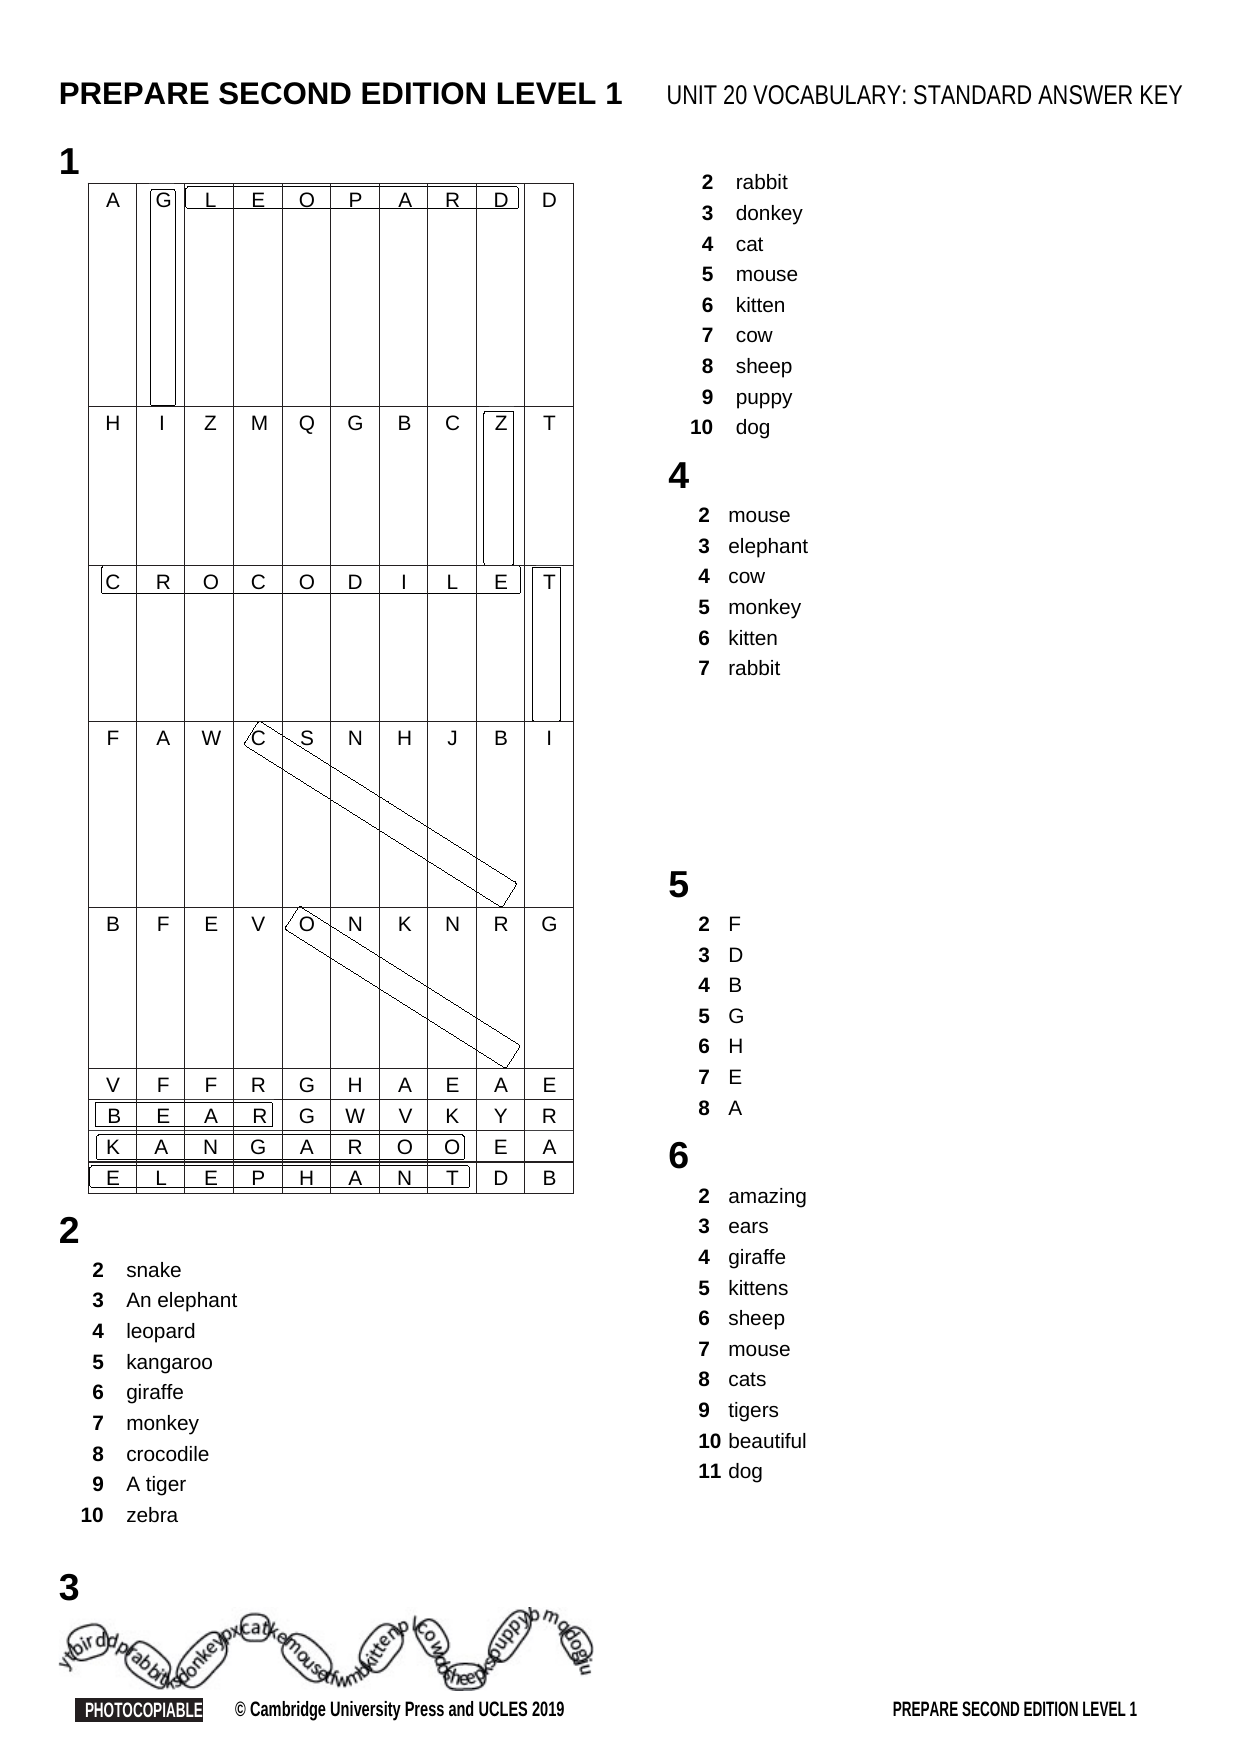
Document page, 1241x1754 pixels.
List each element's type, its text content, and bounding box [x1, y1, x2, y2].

table_cell Z [185, 407, 233, 565]
table_cell O [185, 566, 233, 721]
table_cell V [89, 1069, 136, 1099]
list An elephant [103, 1288, 593, 1312]
list zebra [103, 1503, 593, 1527]
table_cell R [331, 1131, 379, 1161]
list leopard [103, 1319, 593, 1343]
list giraffe [698, 1245, 1203, 1269]
list amazing [698, 1183, 1203, 1207]
picture [58, 1607, 594, 1691]
table_cell [274, 1100, 282, 1130]
table_cell [174, 908, 184, 1068]
table_cell N [428, 908, 476, 1068]
table_cell T [428, 1163, 476, 1193]
table_cell I [149, 407, 174, 565]
table_cell E [428, 1069, 476, 1099]
table_cell [525, 908, 536, 1068]
table_cell B [380, 407, 427, 565]
list kangaroo [103, 1349, 593, 1373]
table_cell C [234, 722, 282, 907]
table_header O [283, 184, 330, 406]
table_cell A [149, 722, 174, 907]
table_cell N [185, 1131, 233, 1161]
list beautiful [698, 1428, 1203, 1452]
table_cell [137, 566, 149, 721]
table_cell R [234, 1100, 273, 1130]
table_cell A [283, 1131, 330, 1161]
table_cell [137, 722, 149, 907]
table_cell O [428, 1131, 476, 1161]
table_cell F [89, 722, 136, 907]
table_cell Y [477, 1100, 524, 1130]
table_cell E [185, 908, 233, 1068]
table_cell R [489, 908, 514, 1068]
table_cell [174, 1069, 184, 1099]
table_cell W [331, 1100, 379, 1130]
table_cell E [489, 566, 514, 721]
table_cell R [149, 566, 174, 721]
table_cell E [536, 1069, 562, 1099]
list E [698, 1065, 1203, 1089]
table_header P [331, 184, 379, 406]
table_cell R [234, 1069, 282, 1099]
table_header G [149, 184, 174, 406]
table_cell [525, 722, 536, 907]
table_header E [234, 184, 282, 406]
list ears [698, 1214, 1203, 1238]
table_cell A [380, 1069, 427, 1099]
table_cell [477, 722, 488, 907]
list elephant [698, 534, 1203, 558]
table_cell [174, 722, 184, 907]
table_cell G [283, 1100, 330, 1130]
table_cell [137, 1100, 149, 1130]
table_cell B [525, 1163, 573, 1193]
table_cell [562, 722, 573, 907]
table_cell I [536, 722, 562, 907]
table_cell [562, 1069, 573, 1099]
table_cell [137, 407, 149, 565]
list monkey [103, 1411, 593, 1435]
list F [698, 912, 1203, 936]
table_cell [562, 908, 573, 1068]
list rabbit [698, 656, 1203, 680]
list puppy [713, 384, 1203, 408]
table_cell W [185, 722, 233, 907]
table_header L [185, 184, 233, 406]
table_cell L [428, 566, 476, 721]
table_header R [428, 184, 476, 406]
table_cell S [283, 722, 330, 907]
table_cell [562, 566, 573, 721]
table_cell B [100, 1100, 136, 1130]
table_cell A [137, 1131, 184, 1161]
table_cell D [477, 1163, 524, 1193]
table_cell T [536, 566, 562, 721]
table_cell [89, 1100, 100, 1130]
table_header A [89, 184, 136, 406]
list monkey [698, 595, 1203, 619]
table_cell V [234, 908, 282, 1068]
table_cell [514, 908, 524, 1068]
table_cell G [331, 407, 379, 565]
table_cell [525, 566, 536, 721]
list kitten [698, 626, 1203, 649]
list mouse [713, 262, 1203, 286]
table_cell D [331, 566, 379, 721]
text 1 [58, 139, 593, 183]
table_cell E [185, 1163, 233, 1193]
table_cell [477, 908, 488, 1068]
table_cell [514, 407, 524, 565]
table_cell O [283, 908, 330, 1068]
table_cell H [331, 1069, 379, 1099]
table_cell C [428, 407, 476, 565]
list mouse [698, 1337, 1203, 1361]
table_cell A [525, 1131, 573, 1161]
table_cell I [380, 566, 427, 721]
list crocodile [103, 1441, 593, 1465]
table_cell [525, 1100, 536, 1130]
table_cell [525, 1069, 536, 1099]
table_cell G [234, 1131, 282, 1161]
table_cell [477, 407, 488, 565]
table_cell K [428, 1100, 476, 1130]
table_cell O [380, 1131, 427, 1161]
list B [698, 973, 1203, 997]
table_cell H [380, 722, 427, 907]
table_cell K [380, 908, 427, 1068]
table_cell C [234, 566, 282, 721]
table_cell F [185, 1069, 233, 1099]
table_cell O [283, 566, 330, 721]
list dog [713, 415, 1203, 439]
table_cell A [185, 1100, 233, 1130]
table_cell J [428, 722, 476, 907]
table_header D [525, 184, 573, 406]
table_cell C [89, 566, 136, 721]
list cat [713, 231, 1203, 255]
table_cell [477, 1069, 488, 1099]
table_cell M [234, 407, 282, 565]
table_cell [174, 407, 184, 565]
list cats [698, 1367, 1203, 1391]
table_cell E [477, 1131, 524, 1161]
table_cell E [89, 1163, 136, 1193]
text 4 [668, 453, 1203, 496]
table_cell [137, 1069, 149, 1099]
list kittens [698, 1275, 1203, 1299]
table_cell [174, 1100, 184, 1130]
list A [698, 1096, 1203, 1119]
table_cell Q [283, 407, 330, 565]
table_cell L [137, 1163, 184, 1193]
list sheep [713, 354, 1203, 378]
list H [698, 1034, 1203, 1058]
table_cell R [536, 1100, 562, 1130]
list mouse [698, 503, 1203, 527]
table_header [174, 184, 184, 406]
list sheep [698, 1306, 1203, 1330]
table_cell A [489, 1069, 514, 1099]
list dog [698, 1459, 1203, 1483]
list snake [103, 1258, 593, 1282]
table_cell G [283, 1069, 330, 1099]
table_cell B [489, 722, 514, 907]
table_header D [477, 184, 524, 406]
table_cell H [283, 1163, 330, 1193]
table_header [137, 184, 149, 406]
text 3 [58, 1565, 593, 1607]
list A tiger [103, 1472, 593, 1496]
list G [698, 1004, 1203, 1028]
table_cell K [89, 1131, 136, 1161]
table_cell F [149, 1069, 174, 1099]
table_cell [477, 566, 488, 721]
list cow [698, 564, 1203, 588]
table_cell T [525, 407, 573, 565]
list donkey [713, 201, 1203, 225]
table_cell [174, 566, 184, 721]
table_cell B [89, 908, 136, 1068]
table_cell V [380, 1100, 427, 1130]
table_cell [514, 566, 524, 721]
table_cell A [331, 1163, 379, 1193]
table_cell N [380, 1163, 427, 1193]
table_cell [137, 908, 149, 1068]
table_cell E [149, 1100, 174, 1130]
table_cell G [536, 908, 562, 1068]
table_cell P [234, 1163, 282, 1193]
table_cell [514, 722, 524, 907]
list giraffe [103, 1380, 593, 1404]
table_cell Z [489, 407, 514, 565]
table_cell [514, 1069, 524, 1099]
table_cell [562, 1100, 573, 1130]
table_cell F [149, 908, 174, 1068]
list rabbit [713, 170, 1203, 194]
text 2 [58, 1208, 593, 1251]
text 5 [668, 862, 1203, 905]
list tigers [698, 1398, 1203, 1422]
table_cell N [331, 722, 379, 907]
list cow [713, 323, 1203, 347]
table_header A [380, 184, 427, 406]
table_cell N [331, 908, 379, 1068]
subtitle 6 [668, 1134, 1203, 1177]
list kitten [713, 293, 1203, 317]
table_cell H [89, 407, 136, 565]
list D [698, 942, 1203, 966]
